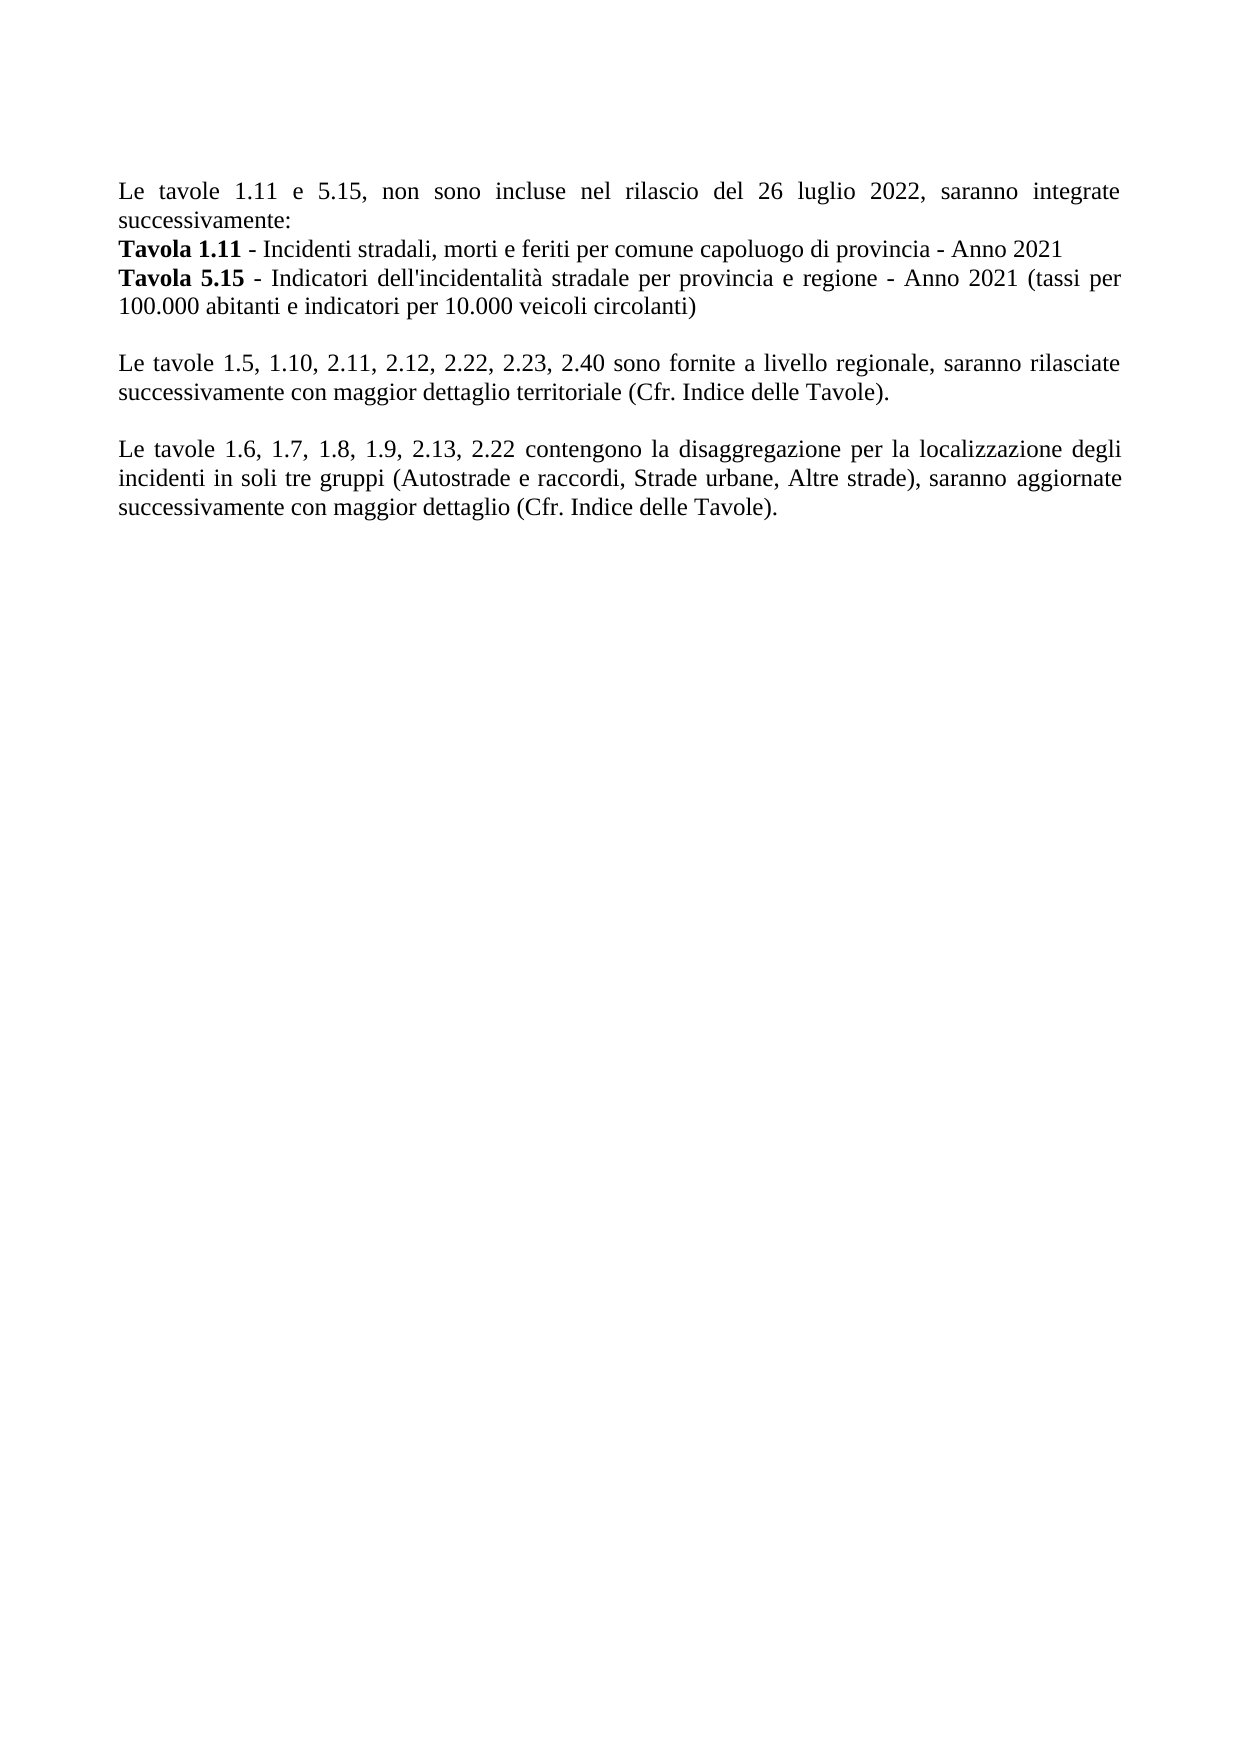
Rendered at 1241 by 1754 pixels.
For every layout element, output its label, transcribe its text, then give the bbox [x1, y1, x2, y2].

text Le tavole 1.5, 1.10, 2.11, 2.12, 2.22, 2.23, 2.40 sono fornite a livello regionale, saranno rilasciate successivamente con maggior dettaglio territoriale (Cfr. Indice delle Tavole). [118, 348, 1122, 406]
text Le tavole 1.11 e 5.15, non sono incluse nel rilascio del 26 luglio 2022, saranno integrate successivamente: [118, 176, 1122, 234]
text Le tavole 1.6, 1.7, 1.8, 1.9, 2.13, 2.22 contengono la disaggregazione per la localizzazione degli incidenti in soli tre gruppi (Autostrade e raccordi, Strade urbane, Altre strade), saranno aggiornate successivamente con maggior dettaglio (Cfr. Indice delle Tavole). [118, 434, 1122, 521]
text Tavola 1.11 - Incidenti stradali, morti e feriti per comune capoluogo di provincia - Anno 2021 [118, 234, 1122, 263]
text Tavola 5.15 - Indicatori dell'incidentalità stradale per provincia e regione - Anno 2021 (tassi per 100.000 abitanti e indicatori per 10.000 veicoli circolanti) [118, 263, 1122, 320]
